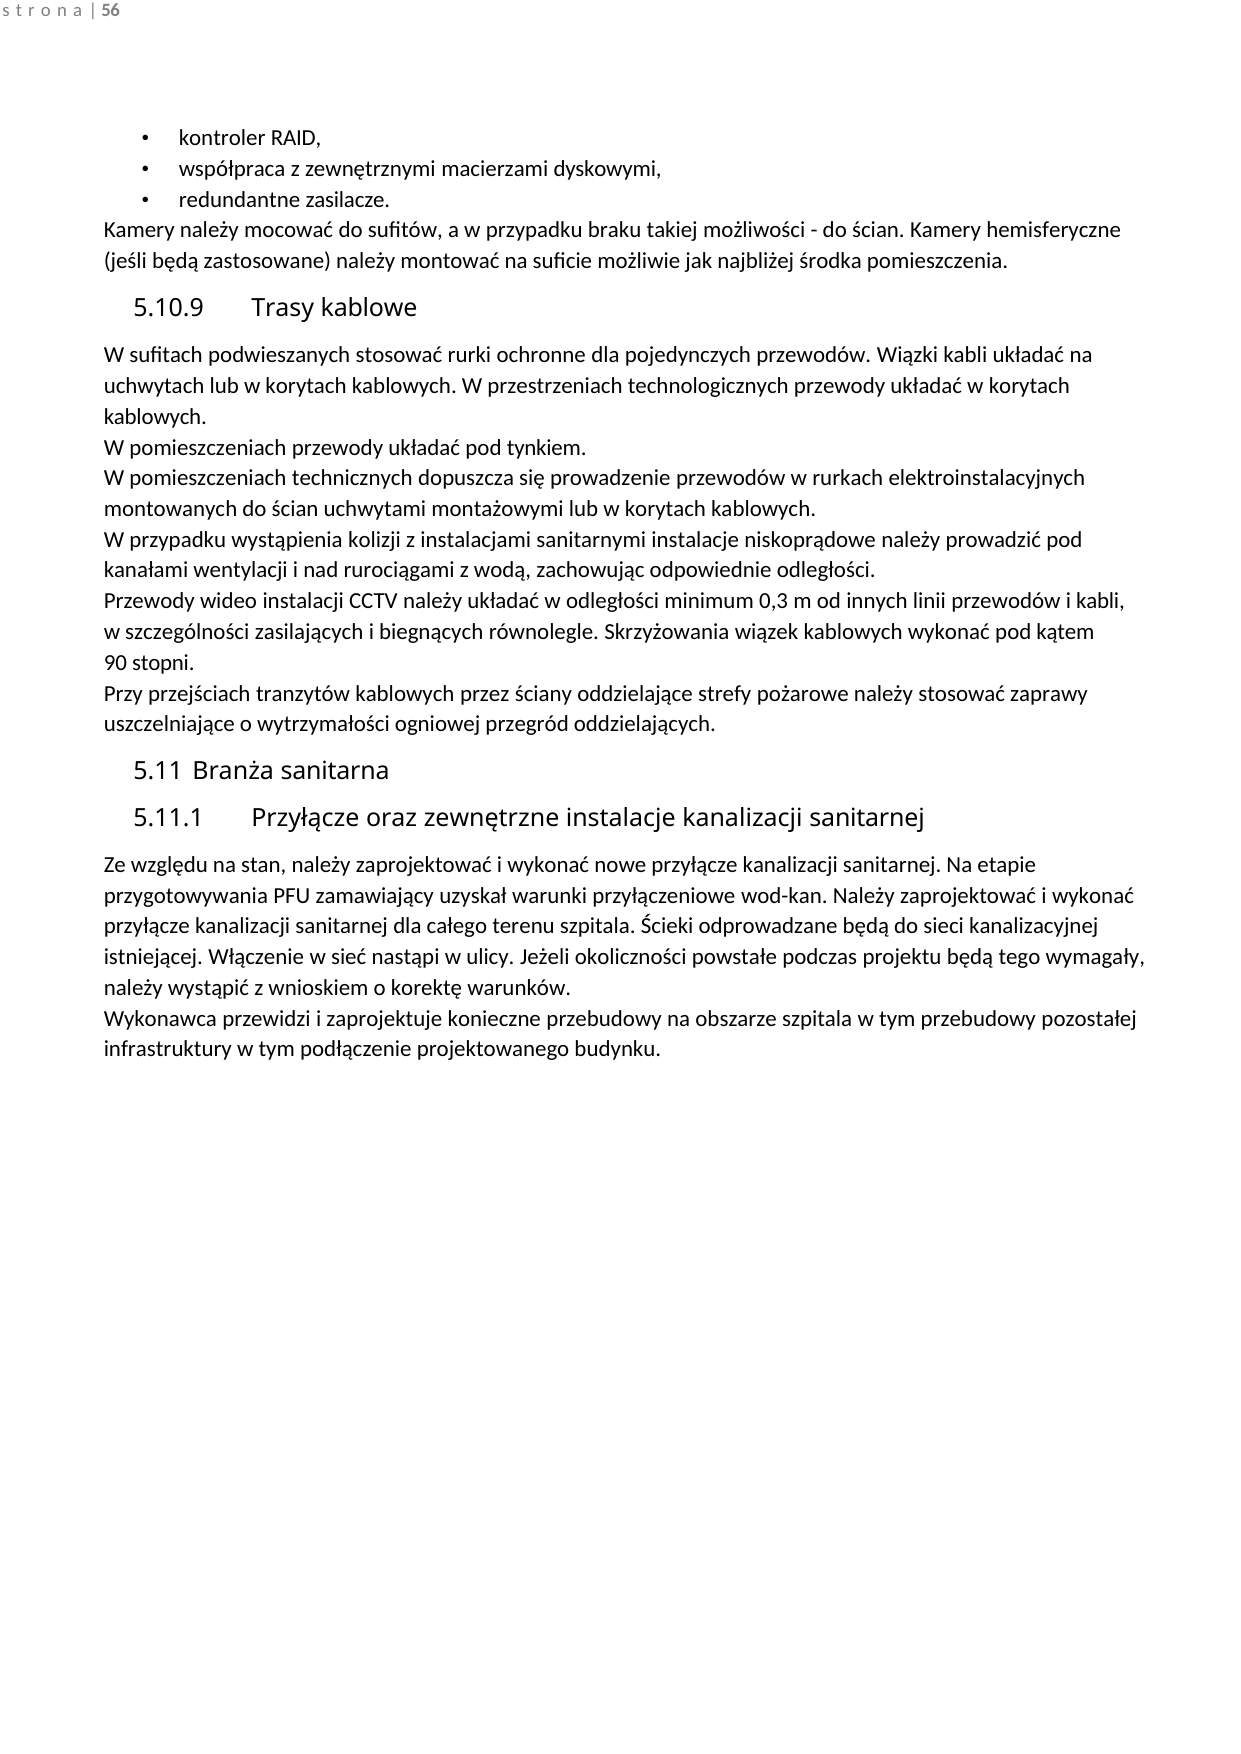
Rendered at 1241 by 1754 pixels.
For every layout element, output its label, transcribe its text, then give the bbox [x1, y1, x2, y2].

text W pomieszczeniach technicznych dopuszcza się prowadzenie przewodów w rurkach elektroinstalacyjnych montowanych do ścian uchwytami montażowymi lub w korytach kablowych. [103, 463, 1178, 522]
text 90 stopni. [103, 648, 1178, 676]
list Trasy kablowe [133, 289, 1178, 324]
text W przypadku wystąpienia kolizji z instalacjami sanitarnymi instalacje niskoprądowe należy prowadzić pod kanałami wentylacji i nad rurociągami z wodą, zachowując odpowiednie odległości. [103, 525, 1156, 584]
text Wykonawca przewidzi i zaprojektuje konieczne przebudowy na obszarze szpitala w tym przebudowy pozostałej infrastruktury w tym podłączenie projektowanego budynku. [103, 1004, 1178, 1062]
list współpraca z zewnętrznymi macierzami dyskowymi, [141, 154, 1178, 182]
list redundantne zasilacze. [141, 185, 1178, 213]
text W sufitach podwieszanych stosować rurki ochronne dla pojedynczych przewodów. Wiązki kabli układać na uchwytach lub w korytach kablowych. W przestrzeniach technologicznych przewody układać w korytach kablowych. [103, 340, 1156, 430]
text Kamery należy mocować do sufitów, a w przypadku braku takiej możliwości - do ścian. Kamery hemisferyczne (jeśli będą zastosowane) należy montować na suficie możliwie jak najbliżej środka pomieszczenia. [103, 216, 1156, 274]
text istniejącej. Włączenie w sieć nastąpi w ulicy. Jeżeli okoliczności powstałe podczas projektu będą tego wymagały, należy wystąpić z wnioskiem o korektę warunków. [103, 942, 1178, 1001]
list Przyłącze oraz zewnętrzne instalacje kanalizacji sanitarnej [133, 799, 1178, 833]
subtitle Branża sanitarna [133, 753, 1178, 787]
text Ze względu na stan, należy zaprojektować i wykonać nowe przyłącze kanalizacji sanitarnej. Na etapie przygotowywania PFU zamawiający uzyskał warunki przyłączeniowe wod-kan. Należy zaprojektować i wykonać przyłącze kanalizacji sanitarnej dla całego terenu szpitala. Ścieki odprowadzane będą do sieci kanalizacyjnej [103, 850, 1178, 939]
text Przewody wideo instalacji CCTV należy układać w odległości minimum 0,3 m od innych linii przewodów i kabli, [103, 586, 1178, 614]
text W pomieszczeniach przewody układać pod tynkiem. [103, 433, 1178, 461]
text Przy przejściach tranzytów kablowych przez ściany oddzielające strefy pożarowe należy stosować zaprawy uszczelniające o wytrzymałości ogniowej przegród oddzielających. [103, 679, 1178, 737]
list kontroler RAID, [141, 123, 1178, 151]
text w szczególności zasilających i biegnących równolegle. Skrzyżowania wiązek kablowych wykonać pod kątem [103, 617, 1178, 645]
